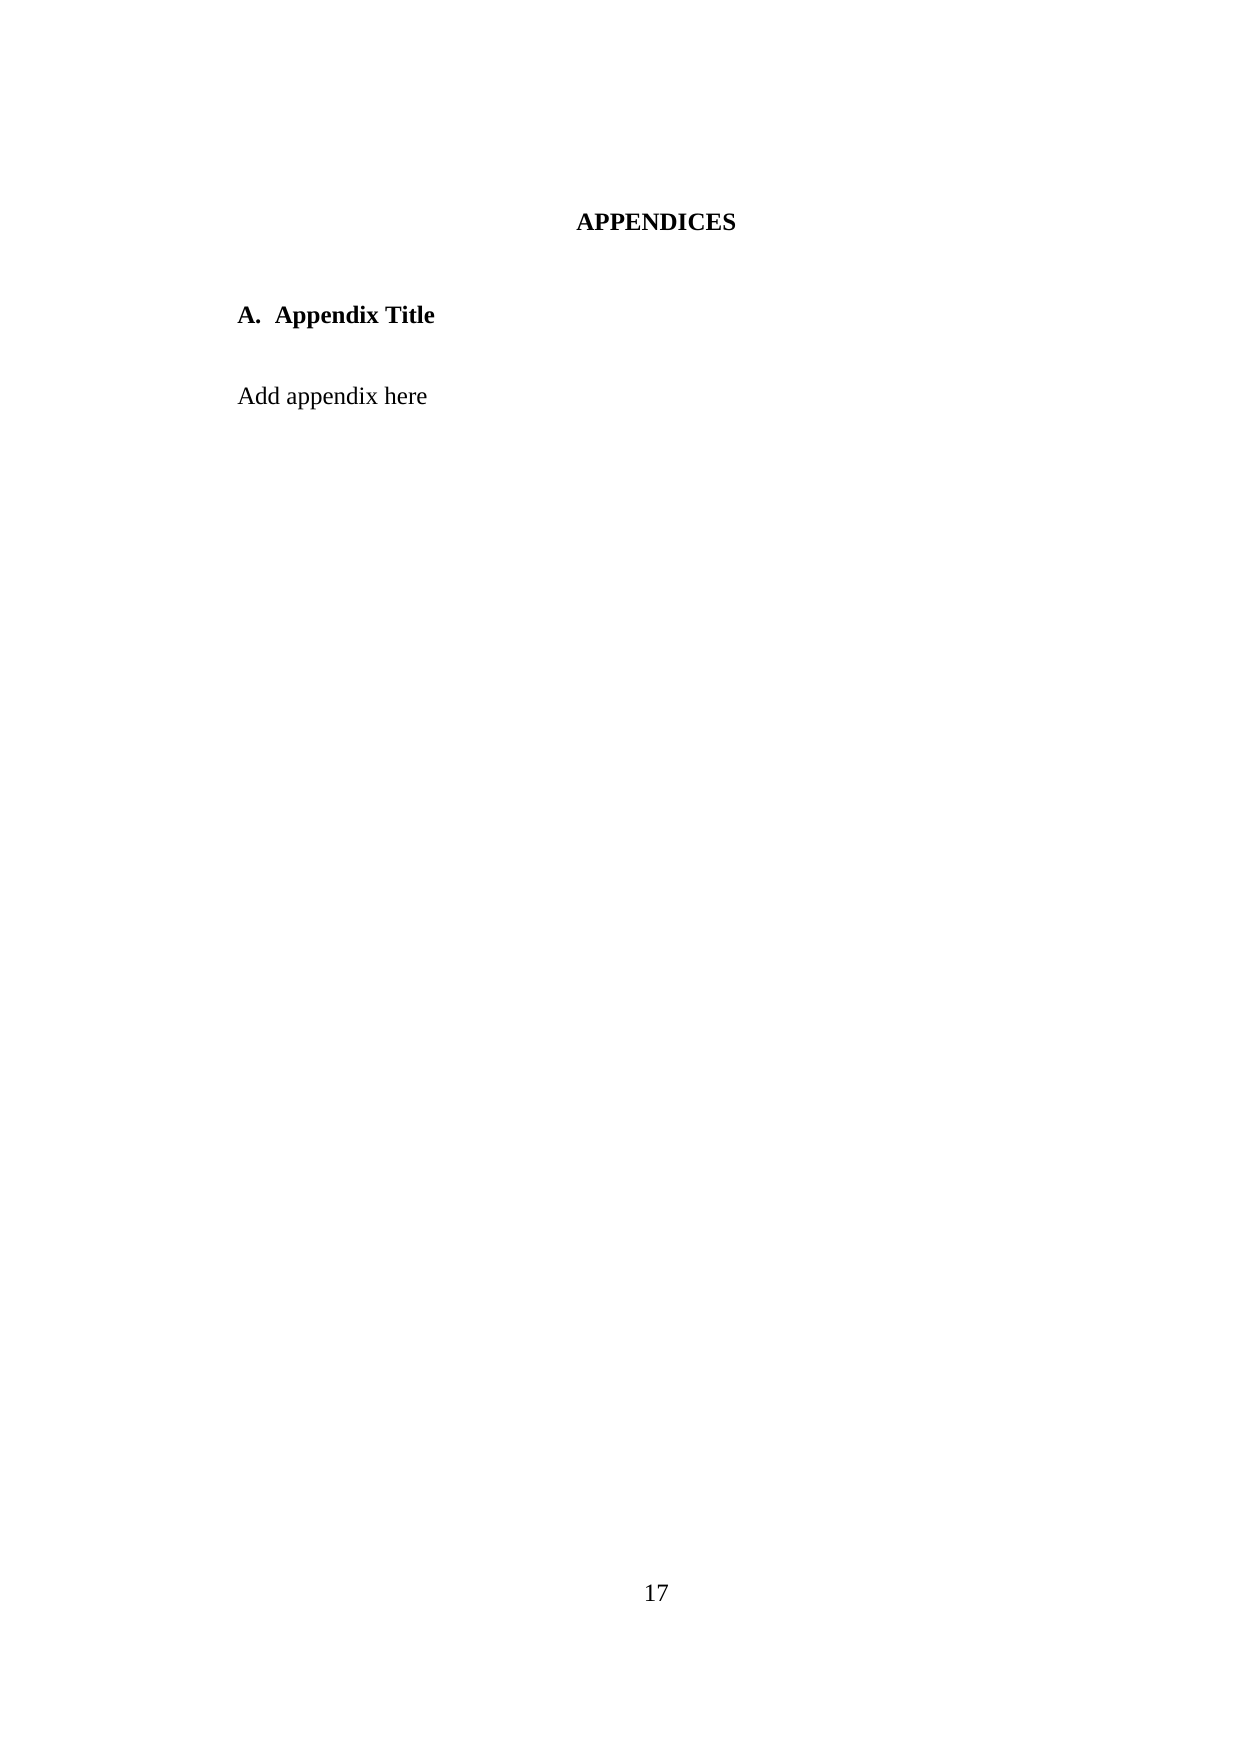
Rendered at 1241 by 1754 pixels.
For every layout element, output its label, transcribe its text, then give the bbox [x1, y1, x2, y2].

text Appendix Title [237, 300, 1075, 329]
text Add appendix here [237, 381, 1075, 409]
text APPENDICES [237, 207, 1075, 236]
